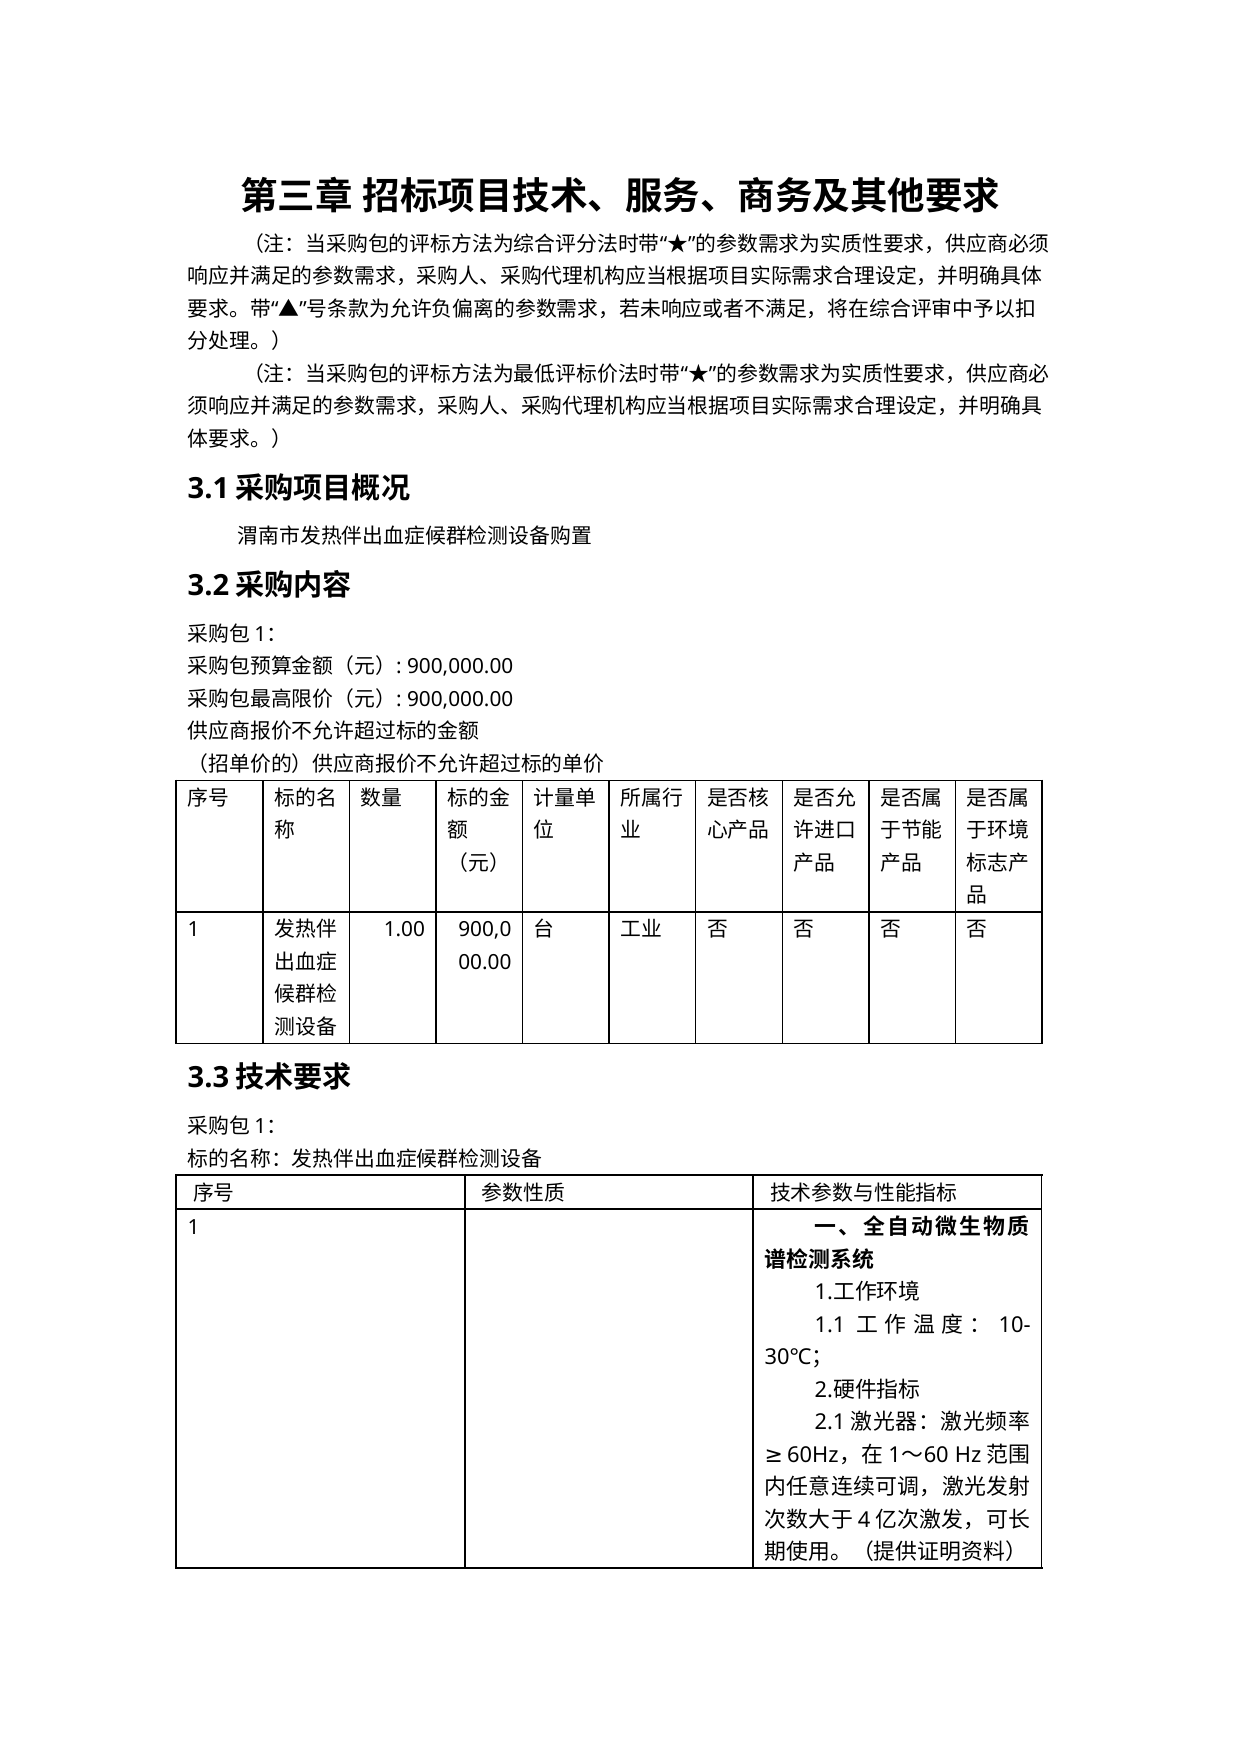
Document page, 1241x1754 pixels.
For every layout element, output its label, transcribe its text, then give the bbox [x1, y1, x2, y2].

text 采购包预算金额（元）: 900,000.00 [187, 649, 1053, 682]
text （注：当采购包的评标方法为综合评分法时带“★”的参数需求为实质性要求，供应商必须响应并满足的参数需求，采购人、采购代理机构应当根据项目实际需求合理设定，并明确具体要求。带“▲”号条款为允许负偏离的参数需求，若未响应或者不满足，将在综合评审中予以扣分处理。） [187, 227, 1053, 357]
table_header 技术参数与性能指标 [754, 1176, 1041, 1208]
text 采购包1： [187, 1109, 1053, 1142]
table_cell 否 [870, 913, 955, 1043]
table_cell 否 [696, 913, 782, 1043]
table_header 是否属于节能产品 [870, 781, 955, 911]
table_cell [466, 1210, 752, 1567]
text 3.2采购内容 [187, 552, 1053, 617]
table_cell 1.00 [350, 913, 435, 1043]
text 3.1采购项目概况 [187, 454, 1053, 519]
table_header 是否核心产品 [696, 781, 782, 911]
table_cell 工业 [610, 913, 695, 1043]
table_cell 900,000.00 [437, 913, 522, 1043]
table_header 序号 [177, 781, 262, 911]
table_cell 发热伴出血症候群检测设备 [264, 913, 349, 1043]
table_header 计量单位 [523, 781, 608, 911]
table_header 是否属于环境标志产品 [956, 781, 1041, 911]
table_header 是否允许进口产品 [783, 781, 868, 911]
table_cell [754, 1210, 1041, 1567]
text 第三章 招标项目技术、服务、商务及其他要求 [187, 162, 1053, 227]
table_header 所属行业 [610, 781, 695, 911]
text 标的名称：发热伴出血症候群检测设备 [187, 1142, 1053, 1174]
text （注：当采购包的评标方法为最低评标价法时带“★”的参数需求为实质性要求，供应商必须响应并满足的参数需求，采购人、采购代理机构应当根据项目实际需求合理设定，并明确具体要求。） [187, 357, 1053, 454]
table_cell 否 [783, 913, 868, 1043]
table_header 标的金额 （元） [437, 781, 522, 911]
text 供应商报价不允许超过标的金额 [187, 714, 1053, 747]
table_header 标的名称 [264, 781, 349, 911]
table_header 数量 [350, 781, 435, 911]
text 渭南市发热伴出血症候群检测设备购置 [187, 519, 1053, 552]
text 3.3技术要求 [187, 1044, 1053, 1109]
text 采购包1： [187, 617, 1053, 649]
table_cell 1 [177, 1210, 464, 1567]
text 采购包最高限价（元）: 900,000.00 [187, 682, 1053, 714]
table_header 参数性质 [466, 1176, 752, 1208]
table_cell 否 [956, 913, 1041, 1043]
table_header 序号 [177, 1176, 464, 1208]
table_cell 1 [177, 913, 262, 1043]
table_cell 台 [523, 913, 608, 1043]
text （招单价的）供应商报价不允许超过标的单价 [187, 747, 1053, 779]
